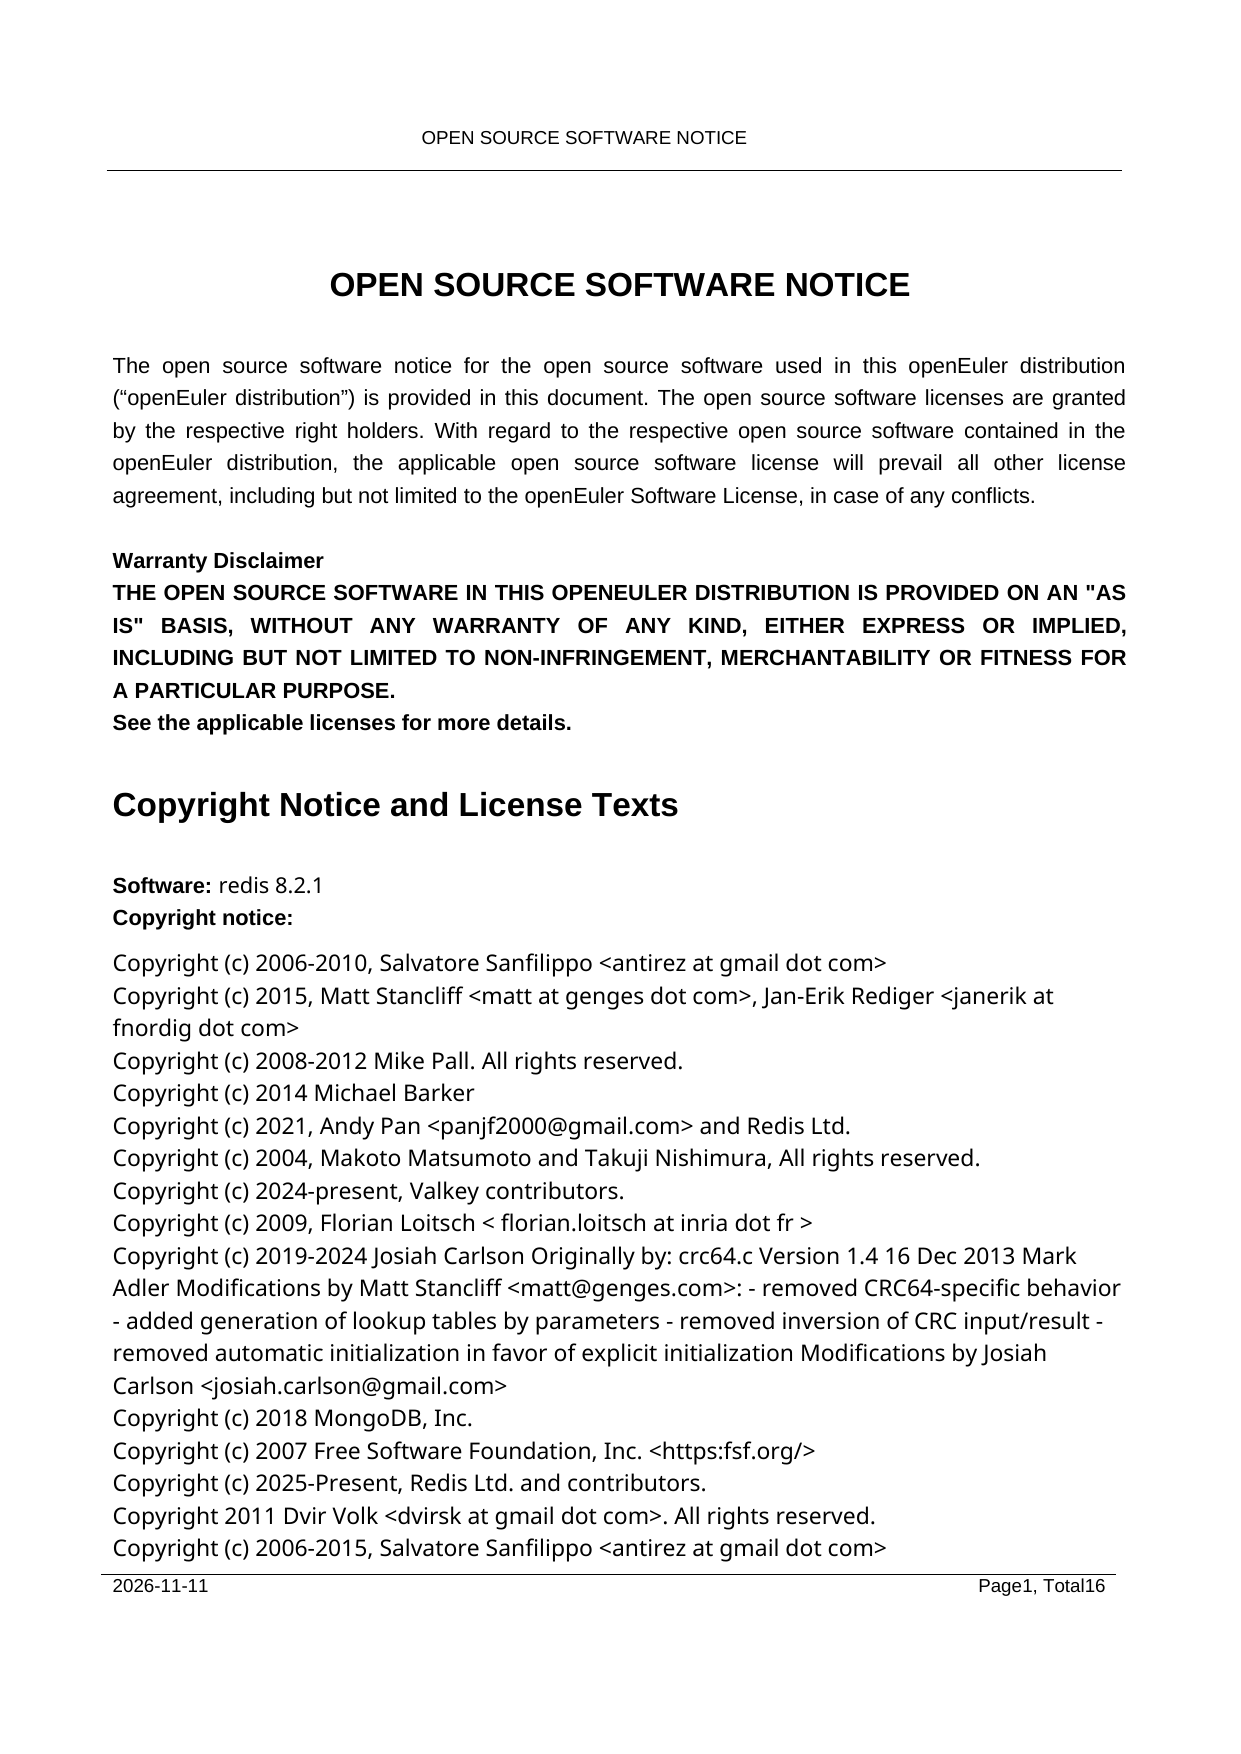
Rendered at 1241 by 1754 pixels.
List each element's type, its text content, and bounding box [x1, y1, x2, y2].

text Copyright Notice and License Texts [112, 771, 1128, 836]
text OPEN SOURCE SOFTWARE NOTICE [112, 251, 1128, 316]
title Software: redis 8.2.1 [112, 869, 1128, 901]
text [112, 947, 1128, 1564]
text Copyright notice: [112, 901, 1128, 934]
text THE OPEN SOURCE SOFTWARE IN THIS OPENEULER DISTRIBUTION IS PROVIDED ON AN "AS IS" BASIS, WITHOUT ANY WARRANTY OF ANY KIND, EITHER EXPRESS OR IMPLIED, INCLUDING BUT NOT LIMITED TO NON-INFRINGEMENT, MERCHANTABILITY OR FITNESS FOR A PARTICULAR PURPOSE. See the applicable licenses for more details. [112, 576, 1128, 739]
text The open source software notice for the open source software used in this openEuler distribution (“openEuler distribution”) is provided in this document. The open source software licenses are granted by the respective right holders. With regard to the respective open source software contained in the openEuler distribution, the applicable open source software license will prevail all other license agreement, including but not limited to the openEuler Software License, in case of any conflicts. [112, 349, 1128, 511]
text Warranty Disclaimer [112, 544, 1128, 576]
